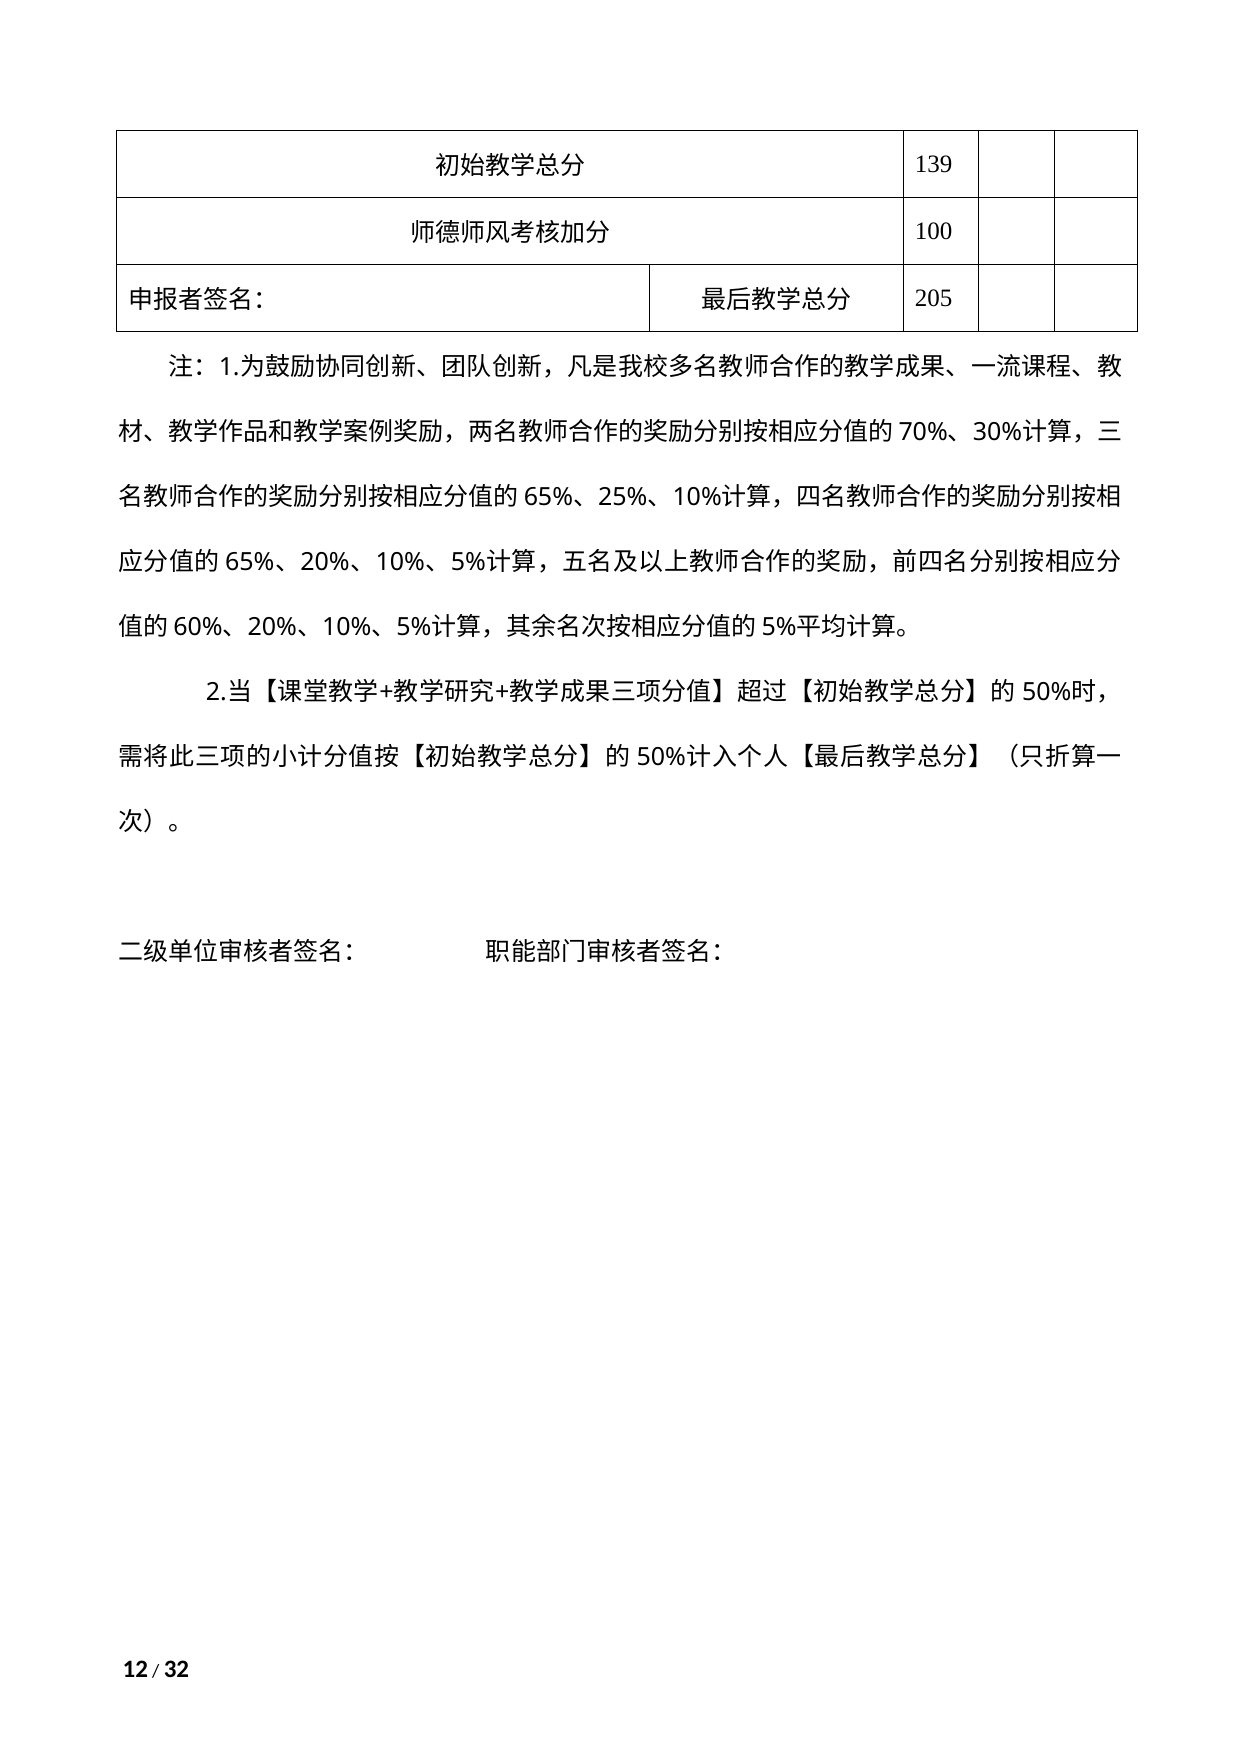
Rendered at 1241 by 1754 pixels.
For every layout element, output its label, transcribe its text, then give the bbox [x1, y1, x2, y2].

table_cell 师德师风考核加分 [117, 198, 903, 264]
table_cell [979, 265, 1054, 331]
table_cell [1055, 131, 1137, 197]
table_cell [979, 131, 1054, 197]
table_cell [979, 198, 1054, 264]
table_cell [1055, 198, 1137, 264]
table_cell 139 [904, 131, 978, 197]
table_cell 100 [904, 198, 978, 264]
table_cell 初始教学总分 [117, 131, 903, 197]
table_cell 申报者签名： [117, 265, 649, 331]
table_cell 205 [904, 265, 978, 331]
text 二级单位审核者签名： 职能部门审核者签名： [118, 917, 1122, 982]
table_cell 最后教学总分 [650, 265, 903, 331]
text 2.当【课堂教学+教学研究+教学成果三项分值】超过【初始教学总分】的50%时，需将此三项的小计分值按【初始教学总分】的50%计入个人【最后教学总分】（只折算一次）。 [118, 657, 1122, 852]
text 注：1.为鼓励协同创新、团队创新，凡是我校多名教师合作的教学成果、一流课程、教材、教学作品和教学案例奖励，两名教师合作的奖励分别按相应分值的70%、30%计算，三名教师合作的奖励分别按相应分值的65%、25%、10%计算，四名教师合作的奖励分别按相应分值的65%、20%、10%、5%计算，五名及以上教师合作的奖励，前四名分别按相应分值的60%、20%、10%、5%计算，其余名次按相应分值的5%平均计算。 [118, 332, 1122, 657]
table_cell [1055, 265, 1137, 331]
